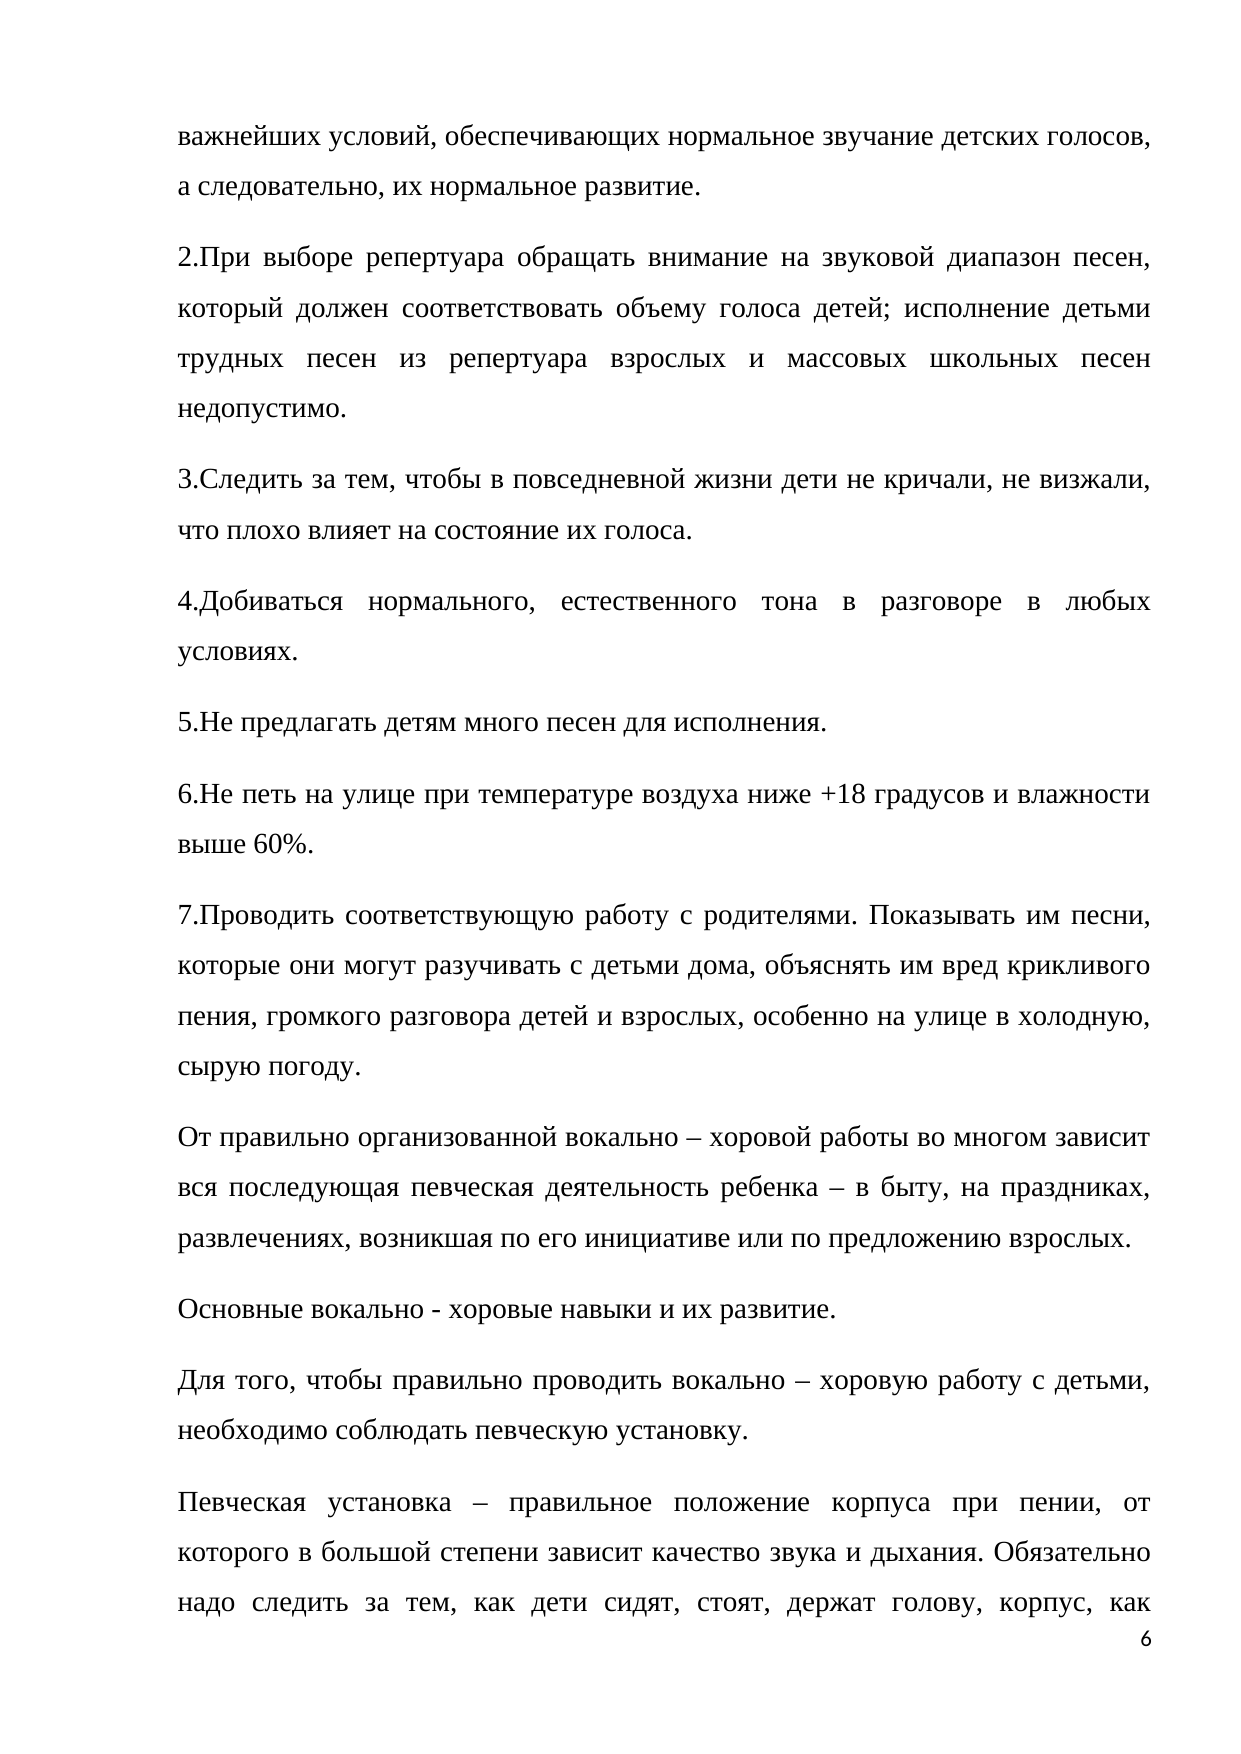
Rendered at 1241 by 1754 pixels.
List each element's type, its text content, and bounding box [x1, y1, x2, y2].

text 6.Не петь на улице при температуре воздуха ниже +18 градусов и влажности выше 60%. [177, 776, 1152, 859]
text Основные вокально - хоровые навыки и их развитие. [177, 1291, 1152, 1324]
text 2.При выборе репертуара обращать внимание на звуковой диапазон песен, который должен соответствовать объему голоса детей; исполнение детьми трудных песен из репертуара взрослых и массовых школьных песен недопустимо. [177, 239, 1152, 424]
text 4.Добиваться нормального, естественного тона в разговоре в любых условиях. [177, 583, 1152, 667]
text 7.Проводить соответствующую работу с родителями. Показывать им песни, которые они могут разучивать с детьми дома, объяснять им вред крикливого пения, громкого разговора детей и взрослых, особенно на улице в холодную, сырую погоду. [177, 897, 1152, 1082]
text От правильно организованной вокально – хоровой работы во многом зависит вся последующая певческая деятельность ребенка – в быту, на праздниках, развлечениях, возникшая по его инициативе или по предложению взрослых. [177, 1119, 1152, 1253]
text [177, 118, 1152, 202]
text Для того, чтобы правильно проводить вокально – хоровую работу с детьми, необходимо соблюдать певческую установку. [177, 1362, 1152, 1446]
text 5.Не предлагать детям много песен для исполнения. [177, 704, 1152, 738]
text 3.Следить за тем, чтобы в повседневной жизни дети не кричали, не визжали, что плохо влияет на состояние их голоса. [177, 462, 1152, 546]
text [177, 1484, 1152, 1618]
